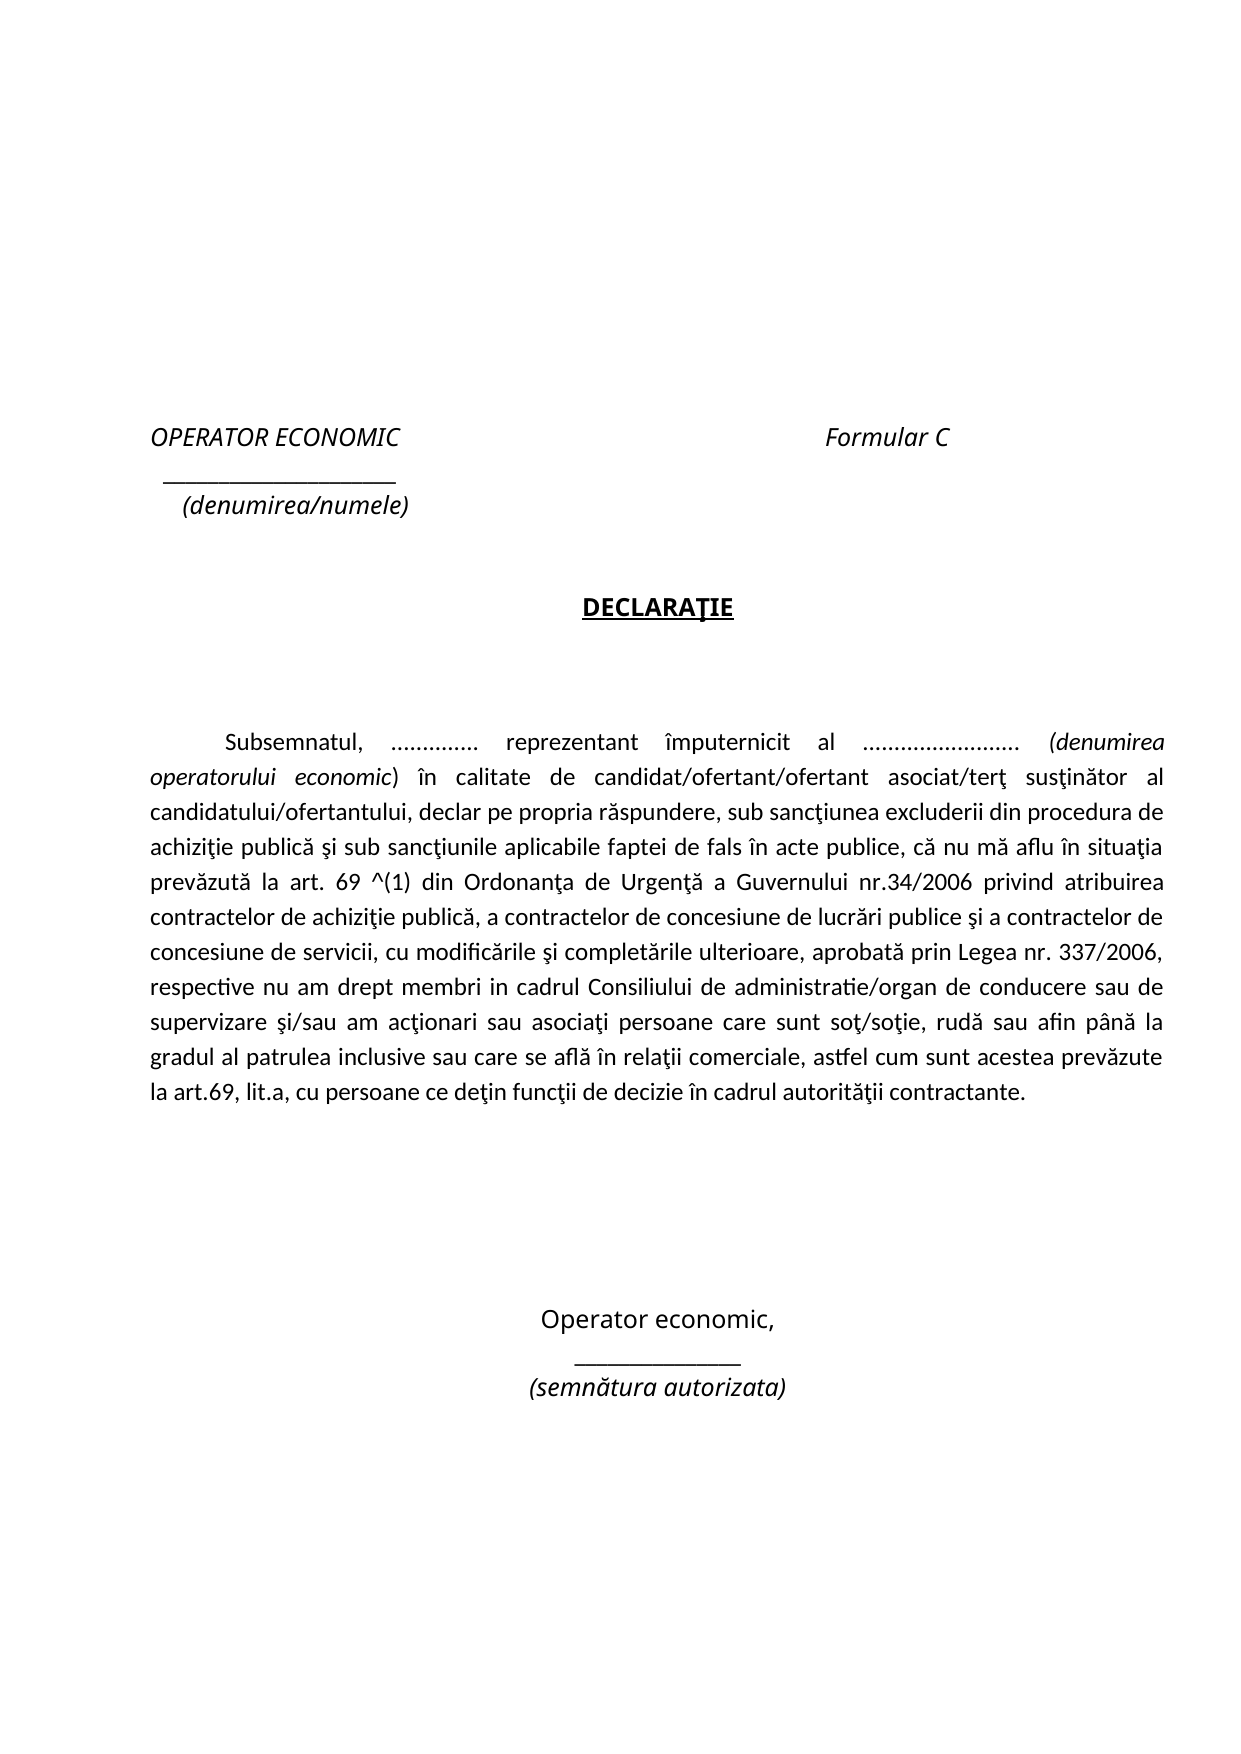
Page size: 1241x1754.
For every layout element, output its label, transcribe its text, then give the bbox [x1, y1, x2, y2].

text OPERATOR ECONOMIC Formular C [150, 419, 1165, 453]
text DECLARAŢIE [150, 589, 1165, 623]
text (denumirea/numele) [150, 487, 1165, 521]
text (semnătura autorizata) [150, 1370, 1165, 1404]
text Operator economic, [150, 1302, 1165, 1336]
text _______________ [150, 1336, 1165, 1370]
text Subsemnatul, .............. reprezentant împuternicit al ......................... (denumirea operatorului economic) în calitate de candidat/ofertant/ofertant asociat/terţ susţinător al candidatului/ofertantului, declar pe propria răspundere, sub sancţiunea excluderii din procedura de achiziţie publică şi sub sancţiunile aplicabile faptei de fals în acte publice, că nu mă aflu în situaţia prevăzută la art. 69 ^(1) din Ordonanţa de Urgenţă a Guvernului nr.34/2006 privind atribuirea contractelor de achiziţie publică, a contractelor de concesiune de lucrări publice şi a contractelor de concesiune de servicii, cu modificările şi completările ulterioare, aprobată prin Legea nr. 337/2006, respective nu am drept membri in cadrul Consiliului de administratie/organ de conducere sau de supervizare şi/sau am acţionari sau asociaţi persoane care sunt soţ/soţie, rudă sau afin până la gradul al patrulea inclusive sau care se află în relaţii comerciale, astfel cum sunt acestea prevăzute la art.69, lit.a, cu persoane ce deţin funcţii de decizie în cadrul autorităţii contractante. [150, 726, 1165, 1106]
text _____________________ [150, 453, 1165, 487]
